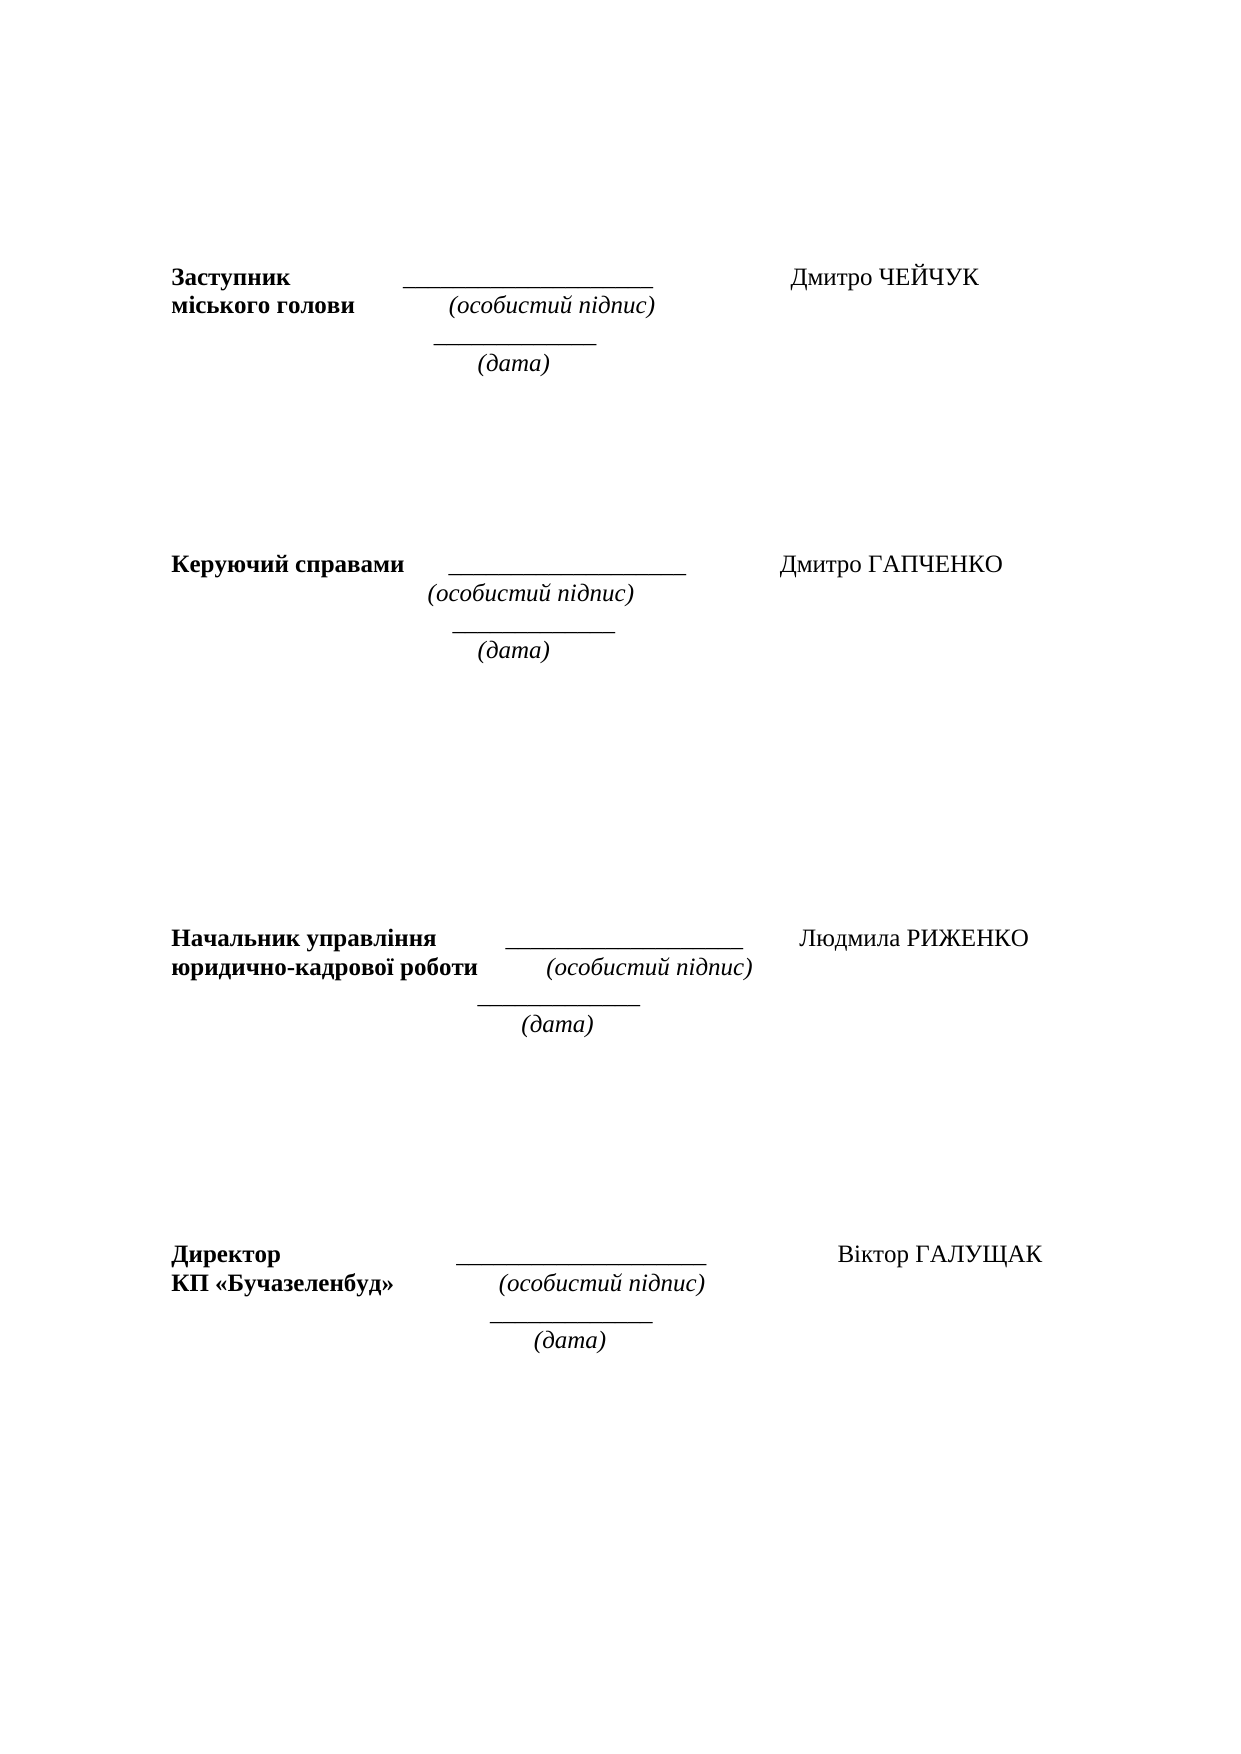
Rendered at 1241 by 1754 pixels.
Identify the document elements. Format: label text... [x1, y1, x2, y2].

text _____________ [171, 607, 1128, 636]
text Заступник ____________________ Дмитро ЧЕЙЧУК [171, 262, 1128, 291]
text (дата) [171, 636, 1128, 664]
text (дата) [171, 348, 1128, 377]
text Директор ____________________ Віктор ГАЛУЩАК [171, 1239, 1128, 1268]
text юридично-кадрової роботи (особистий підпис) [171, 952, 1128, 981]
text міського голови (особистий підпис) [171, 291, 1128, 319]
text _____________ [171, 1297, 1128, 1326]
text (особистий підпис) [171, 578, 1128, 607]
text (дата) [171, 1009, 1128, 1038]
text КП «Бучазеленбуд» (особистий підпис) [171, 1268, 1128, 1297]
text _____________ [171, 981, 1128, 1009]
text (дата) [171, 1326, 1128, 1354]
text _____________ [171, 319, 1128, 348]
text Начальник управління ___________________ Людмила РИЖЕНКО [171, 923, 1128, 952]
text Керуючий справами ___________________ Дмитро ГАПЧЕНКО [171, 549, 1128, 578]
